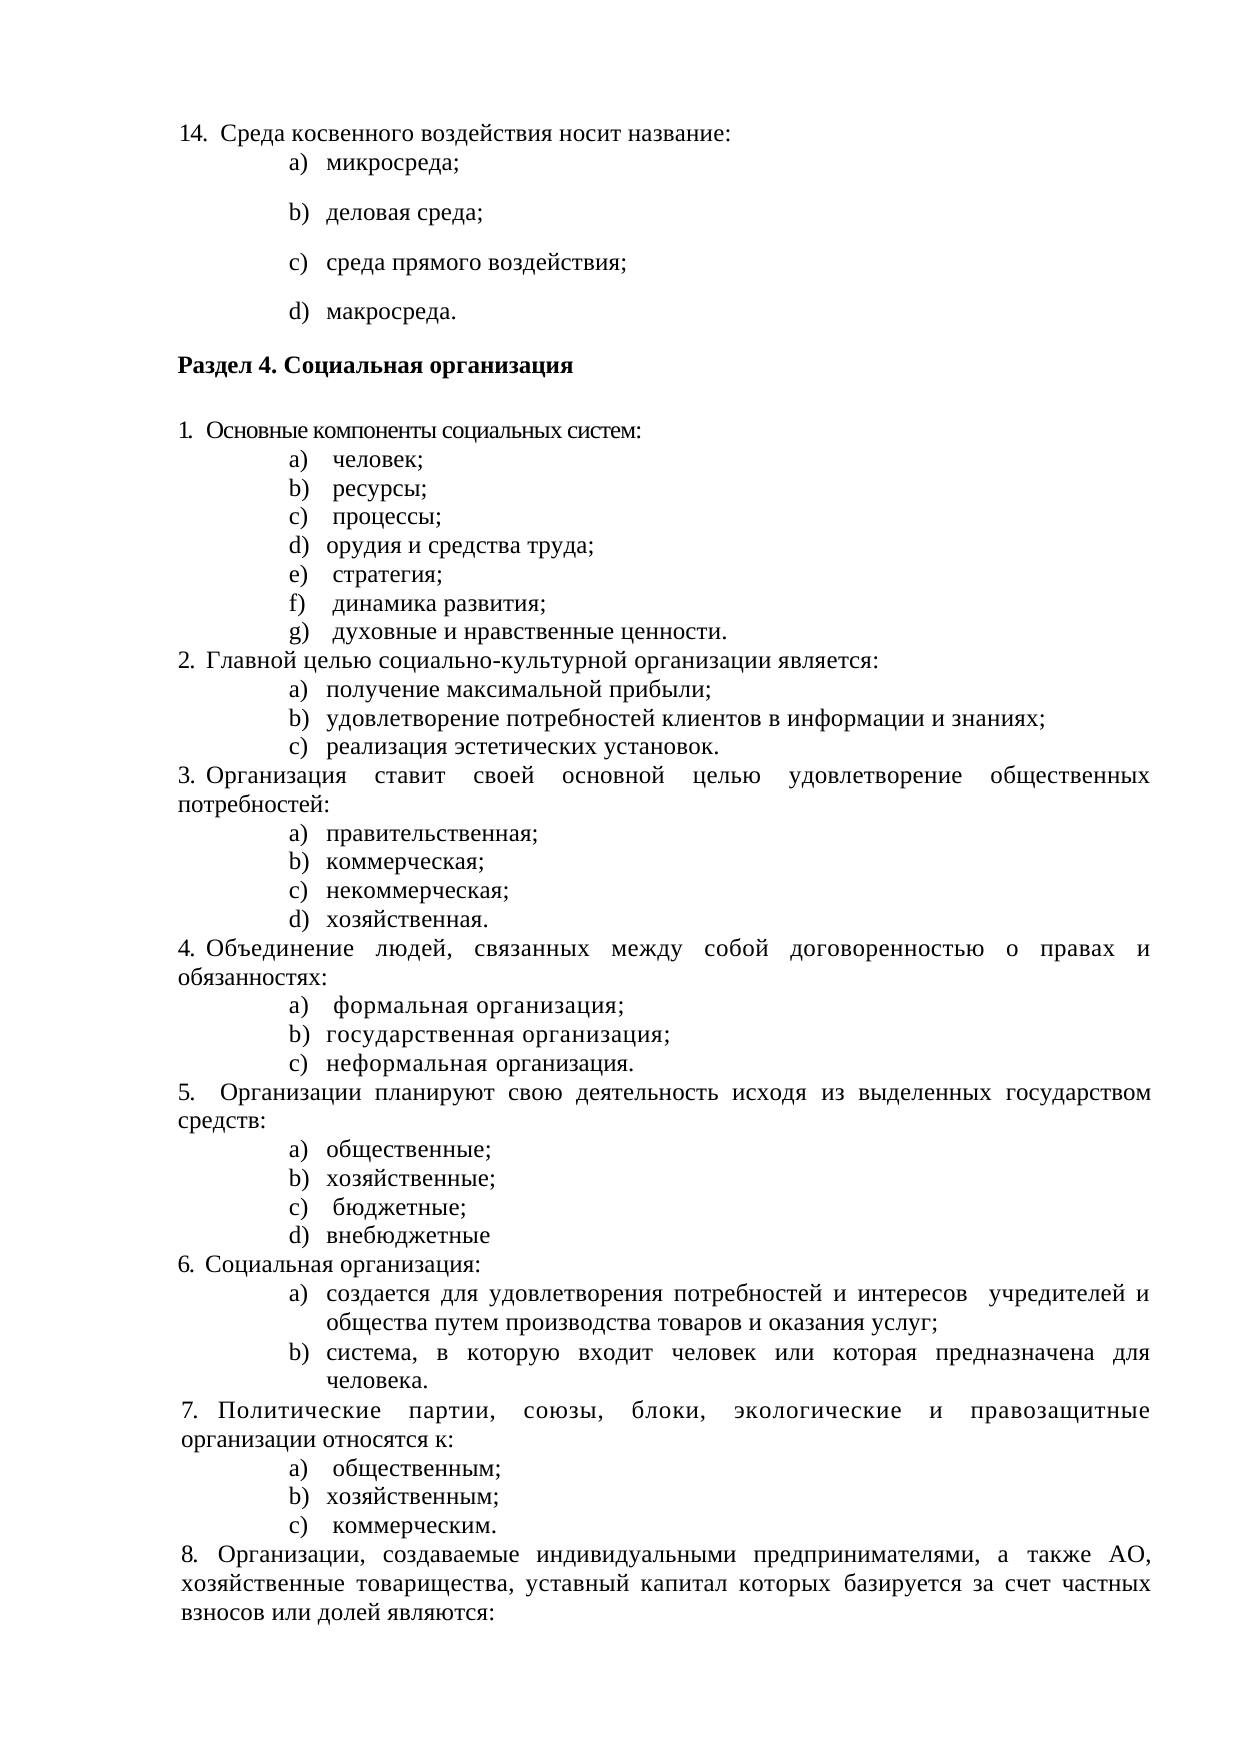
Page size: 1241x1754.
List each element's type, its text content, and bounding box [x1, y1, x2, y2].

list среда прямого воздействия; [288, 247, 1152, 275]
text 7. Политические партии, союзы, блоки, экологические и правозащитные организации относятся к: [181, 1395, 1152, 1453]
text 3. Организация ставит своей основной целью удовлетворение общественных потребностей: [178, 760, 1152, 818]
list стратегия; [288, 559, 1100, 588]
list динамика развития; [288, 588, 1100, 616]
list некоммерческая; [288, 875, 1152, 904]
text 4. Объединение людей, связанных между собой договоренностью о правах и обязанностях: [178, 933, 1152, 991]
list ресурсы; [288, 473, 1100, 501]
list бюджетные; [288, 1192, 1152, 1221]
list коммерческая; [288, 846, 1152, 875]
list микросреда; [288, 147, 1152, 176]
text 5. Организации планируют свою деятельность исходя из выделенных государством средств: [178, 1077, 1152, 1134]
list деловая среда; [288, 197, 1152, 226]
subtitle Раздел 4. Социальная организация [177, 350, 1152, 379]
text 1. Основные компоненты социальных систем: [178, 415, 1152, 444]
list формальная организация; [288, 991, 1151, 1019]
text 2. Главной целью социально-культурной организации является: [178, 645, 1152, 674]
list создается для удовлетворения потребностей и интересов учредителей и общества путем производства товаров и оказания услуг; [288, 1278, 1152, 1336]
list неформальная организация. [288, 1048, 1151, 1077]
list хозяйственные; [288, 1163, 1152, 1192]
list коммерческим. [288, 1510, 1152, 1539]
list внебюджетные [288, 1221, 1152, 1249]
list удовлетворение потребностей клиентов в информации и знаниях; [288, 703, 1152, 731]
list правительственная; [288, 818, 1152, 846]
list духовные и нравственные ценности. [288, 616, 1100, 645]
list процессы; [288, 501, 1100, 530]
list реализация эстетических установок. [288, 731, 1152, 760]
text 8. Организации, создаваемые индивидуальными предпринимателями, а также АО, хозяйственные товарищества, уставный капитал которых базируется за счет частных взносов или долей являются: [181, 1539, 1152, 1626]
list государственная организация; [288, 1019, 1151, 1048]
list человек; [288, 444, 1100, 473]
text 6. Социальная организация: [177, 1249, 1152, 1278]
list орудия и средства труда; [288, 530, 1100, 559]
text 14. Среда косвенного воздействия носит название: [179, 118, 1152, 147]
list общественные; [288, 1134, 1152, 1163]
list хозяйственным; [288, 1481, 1152, 1510]
list получение максимальной прибыли; [288, 674, 1152, 703]
list хозяйственная. [288, 904, 1152, 933]
list макросреда. [288, 296, 1152, 325]
list общественным; [288, 1453, 1152, 1481]
list система, в которую входит человек или которая предназначена для человека. [288, 1337, 1152, 1394]
